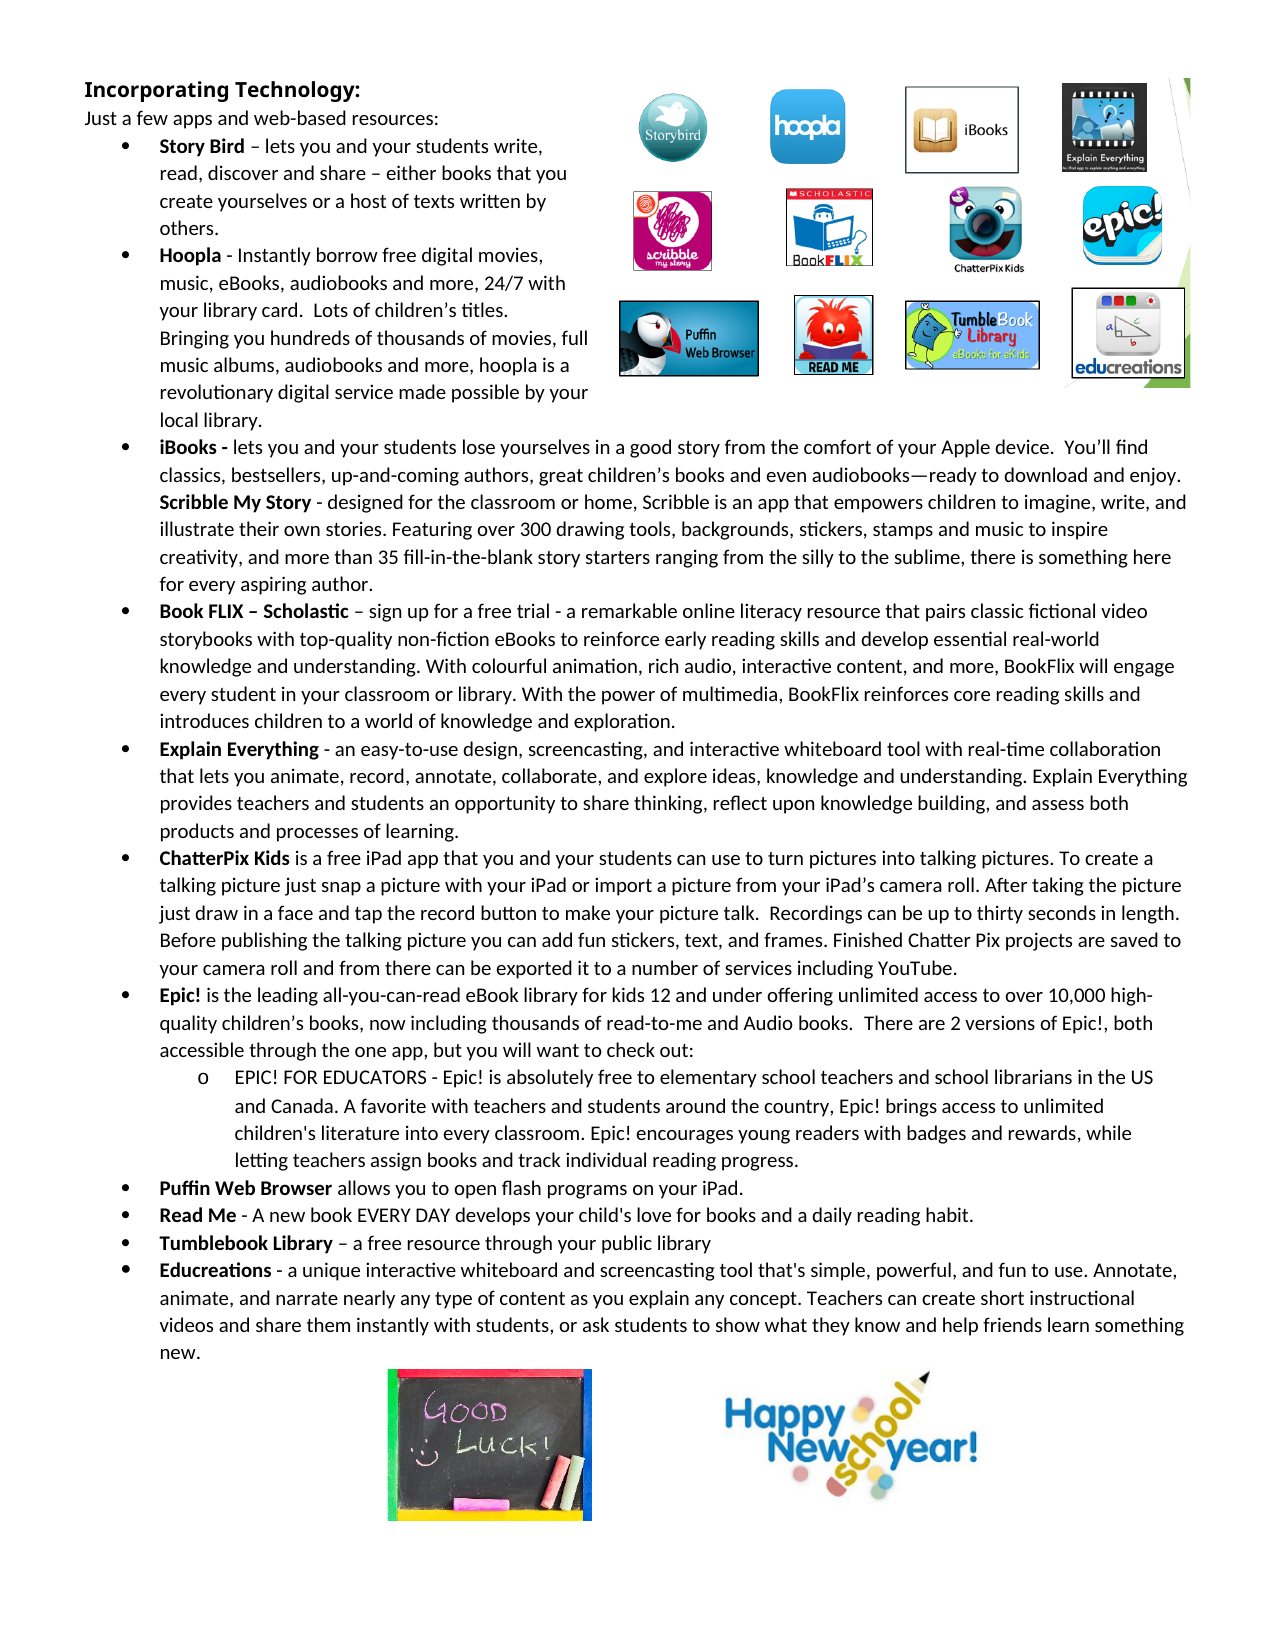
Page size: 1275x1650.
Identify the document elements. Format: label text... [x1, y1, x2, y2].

picture [609, 78, 1191, 388]
list Puffin Web Browser allows you to open flash programs on your iPad. [122, 1175, 1191, 1201]
list iBooks - lets you and your students lose yourselves in a good story from the comfort of your Apple device. You’ll find classics, bestsellers, up-and-coming authors, great children’s books and even audiobooks—ready to download and enjoy. Scribble My Story - designed for the classroom or home, Scribble is an app that empowers children to imagine, write, and illustrate their own stories. Featuring over 300 drawing tools, backgrounds, stickers, stamps and music to inspire creativity, and more than 35 fill-in-the-blank story starters ranging from the silly to the sublime, there is something here for every aspiring author. [122, 434, 1191, 597]
list Epic! is the leading all-you-can-read eBook library for kids 12 and under offering unlimited access to over 10,000 high-quality children’s books, now including thousands of read-to-me and Audio books. There are 2 versions of Epic!, both accessible through the one app, but you will want to check out: [122, 982, 1191, 1062]
list Book FLIX – Scholastic – sign up for a free trial - a remarkable online literacy resource that pairs classic fictional video storybooks with top-quality non-fiction eBooks to reinforce early reading skills and develop essential real-world knowledge and understanding. With colourful animation, rich audio, interactive content, and more, BookFlix will engage every student in your classroom or library. With the power of multimedia, BookFlix reinforces core reading skills and introduces children to a world of knowledge and exploration. [122, 599, 1191, 734]
text Incorporating Technology: [84, 75, 1191, 103]
text Just a few apps and web-based resources: [84, 106, 609, 131]
list Educreations - a unique interactive whiteboard and screencasting tool that's simple, powerful, and fun to use. Annotate, animate, and narrate nearly any type of content as you explain any concept. Teachers can create short instructional videos and share them instantly with students, or ask students to show what they know and help friends learn something new. [122, 1257, 1191, 1365]
list Hoopla - Instantly borrow free digital movies, music, eBooks, audiobooks and more, 24/7 with your library card. Lots of children’s titles. Bringing you hundreds of thousands of movies, full music albums, audiobooks and more, hoopla is a revolutionary digital service made possible by your local library. [122, 243, 1191, 432]
list ChatterPix Kids is a free iPad app that you and your students can use to turn pictures into talking pictures. To create a talking picture just snap a picture with your iPad or import a picture from your iPad’s camera roll. After taking the picture just draw in a face and tap the record button to make your picture talk. Recordings can be up to thirty seconds in length. Before publishing the talking picture you can add fun stickers, text, and frames. Finished Chatter Pix projects are saved to your camera roll and from there can be exported it to a number of services including YouTube. [122, 845, 1191, 980]
list EPIC! FOR EDUCATORS - Epic! is absolutely free to elementary school teachers and school librarians in the US and Canada. A favorite with teachers and students around the country, Epic! brings access to unlimited children's literature into every classroom. Epic! encourages young readers with badges and rewards, while letting teachers assign books and track individual reading progress. [197, 1064, 1191, 1173]
list Read Me - A new book EVERY DAY develops your child's love for books and a daily reading habit. [122, 1202, 1191, 1228]
list Explain Everything - an easy-to-use design, screencasting, and interactive whiteboard tool with real-time collaboration that lets you animate, record, annotate, collaborate, and explore ideas, knowledge and understanding. Explain Everything provides teachers and students an opportunity to share thinking, reflect upon knowledge building, and assess both products and processes of learning. [122, 736, 1191, 843]
list Story Bird – lets you and your students write, read, discover and share – either books that you create yourselves or a host of texts written by others. [122, 133, 609, 241]
list Tumblebook Library – a free resource through your public library [122, 1230, 1191, 1255]
picture [682, 1362, 1018, 1514]
picture [387, 1369, 592, 1521]
